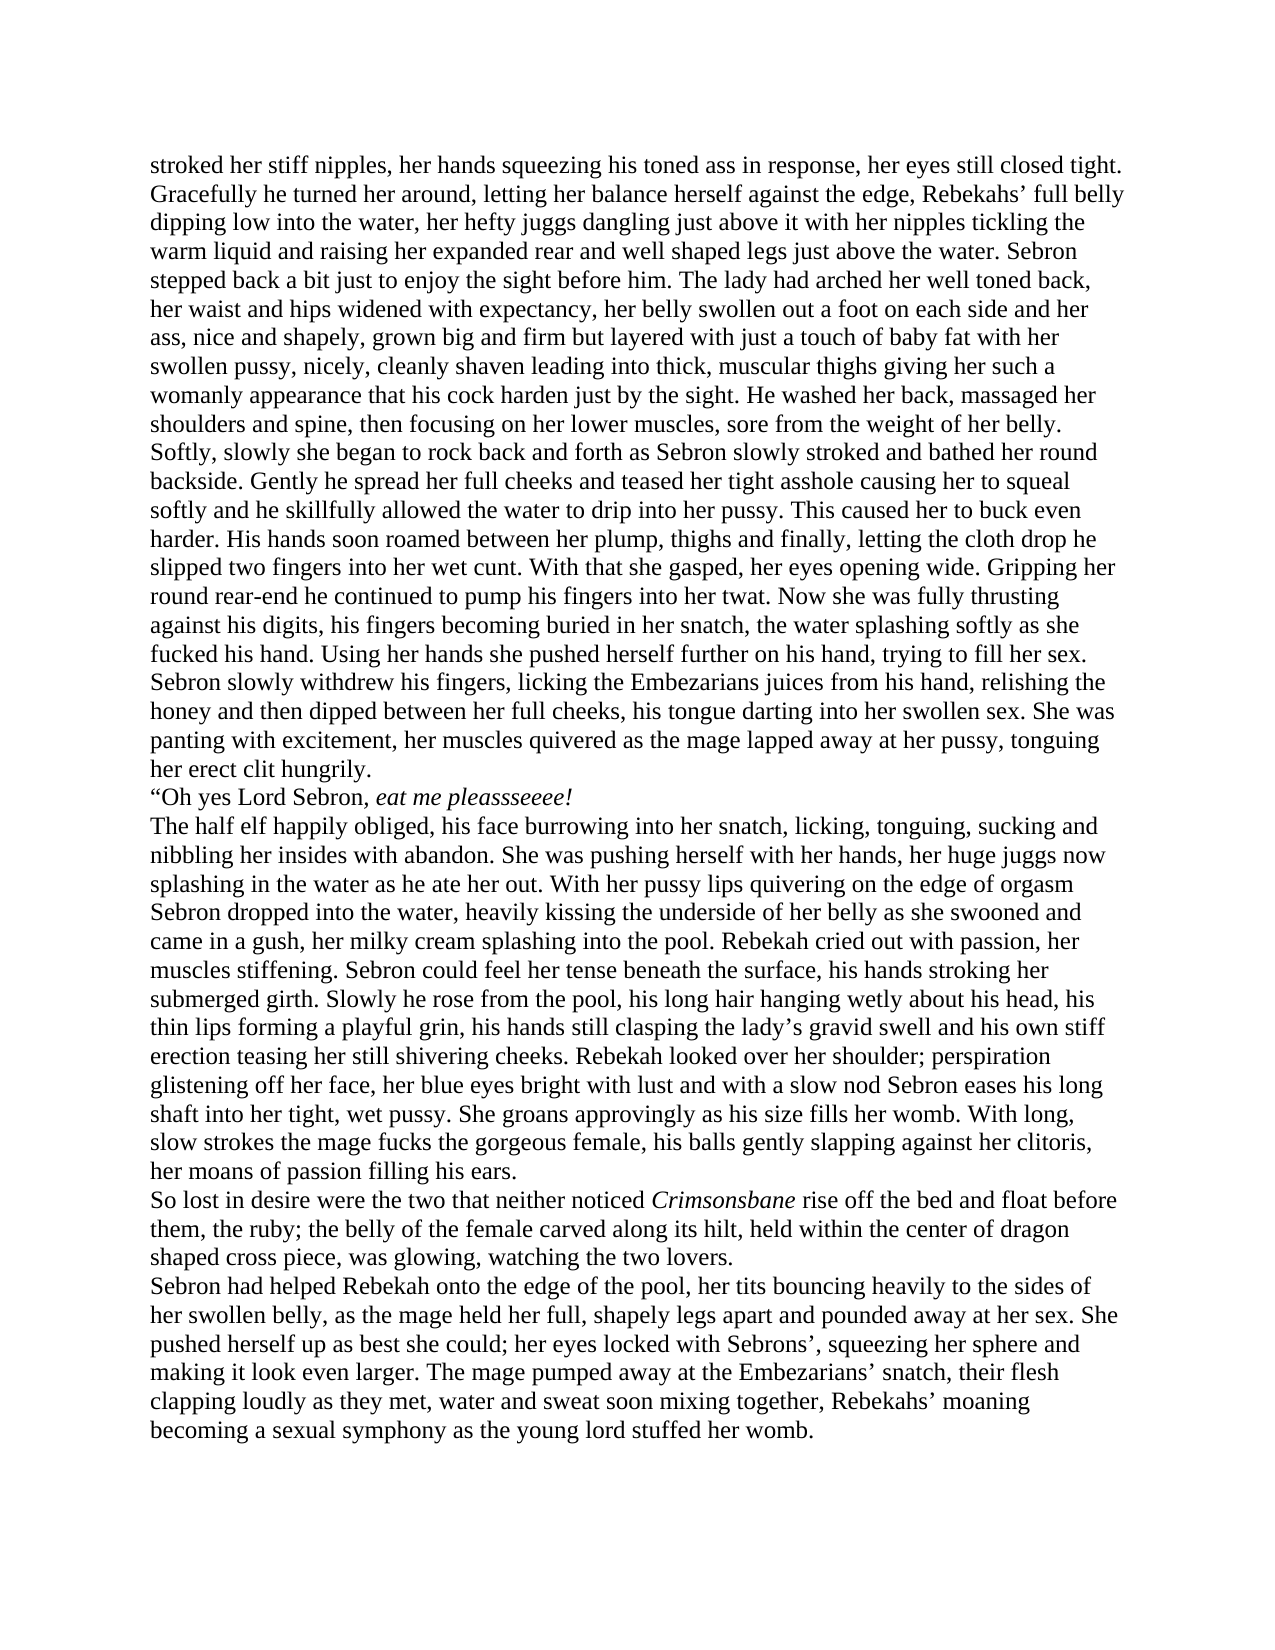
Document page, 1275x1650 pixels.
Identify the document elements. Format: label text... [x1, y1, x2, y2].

text “Oh yes Lord Sebron, eat me pleassseeee! [150, 782, 1125, 811]
text So lost in desire were the two that neither noticed Crimsonsbane rise off the bed and float before them, the ruby; the belly of the female carved along its hilt, held within the center of dragon shaped cross piece, was glowing, watching the two lovers. [150, 1185, 1125, 1271]
text The half elf happily obliged, his face burrowing into her snatch, licking, tonguing, sucking and nibbling her insides with abandon. She was pushing herself with her hands, her huge juggs now splashing in the water as he ate her out. With her pussy lips quivering on the edge of orgasm Sebron dropped into the water, heavily kissing the underside of her belly as she swooned and came in a gush, her milky cream splashing into the pool. Rebekah cried out with passion, her muscles stiffening. Sebron could feel her tense beneath the surface, his hands stroking her submerged girth. Slowly he rose from the pool, his long hair hanging wetly about his head, his thin lips forming a playful grin, his hands still clasping the lady’s gravid swell and his own stiff erection teasing her still shivering cheeks. Rebekah looked over her shoulder; perspiration glistening off her face, her blue eyes bright with lust and with a slow nod Sebron eases his long shaft into her tight, wet pussy. She groans approvingly as his size fills her womb. With long, slow strokes the mage fucks the gorgeous female, his balls gently slapping against her clitoris, her moans of passion filling his ears. [150, 811, 1125, 1185]
text Sebron had helped Rebekah onto the edge of the pool, her tits bouncing heavily to the sides of her swollen belly, as the mage held her full, shapely legs apart and pounded away at her sex. She pushed herself up as best she could; her eyes locked with Sebrons’, squeezing her sphere and making it look even larger. The mage pumped away at the Embezarians’ snatch, their flesh clapping loudly as they met, water and sweat soon mixing together, Rebekahs’ moaning becoming a sexual symphony as the young lord stuffed her womb. [150, 1271, 1125, 1444]
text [150, 150, 1125, 782]
